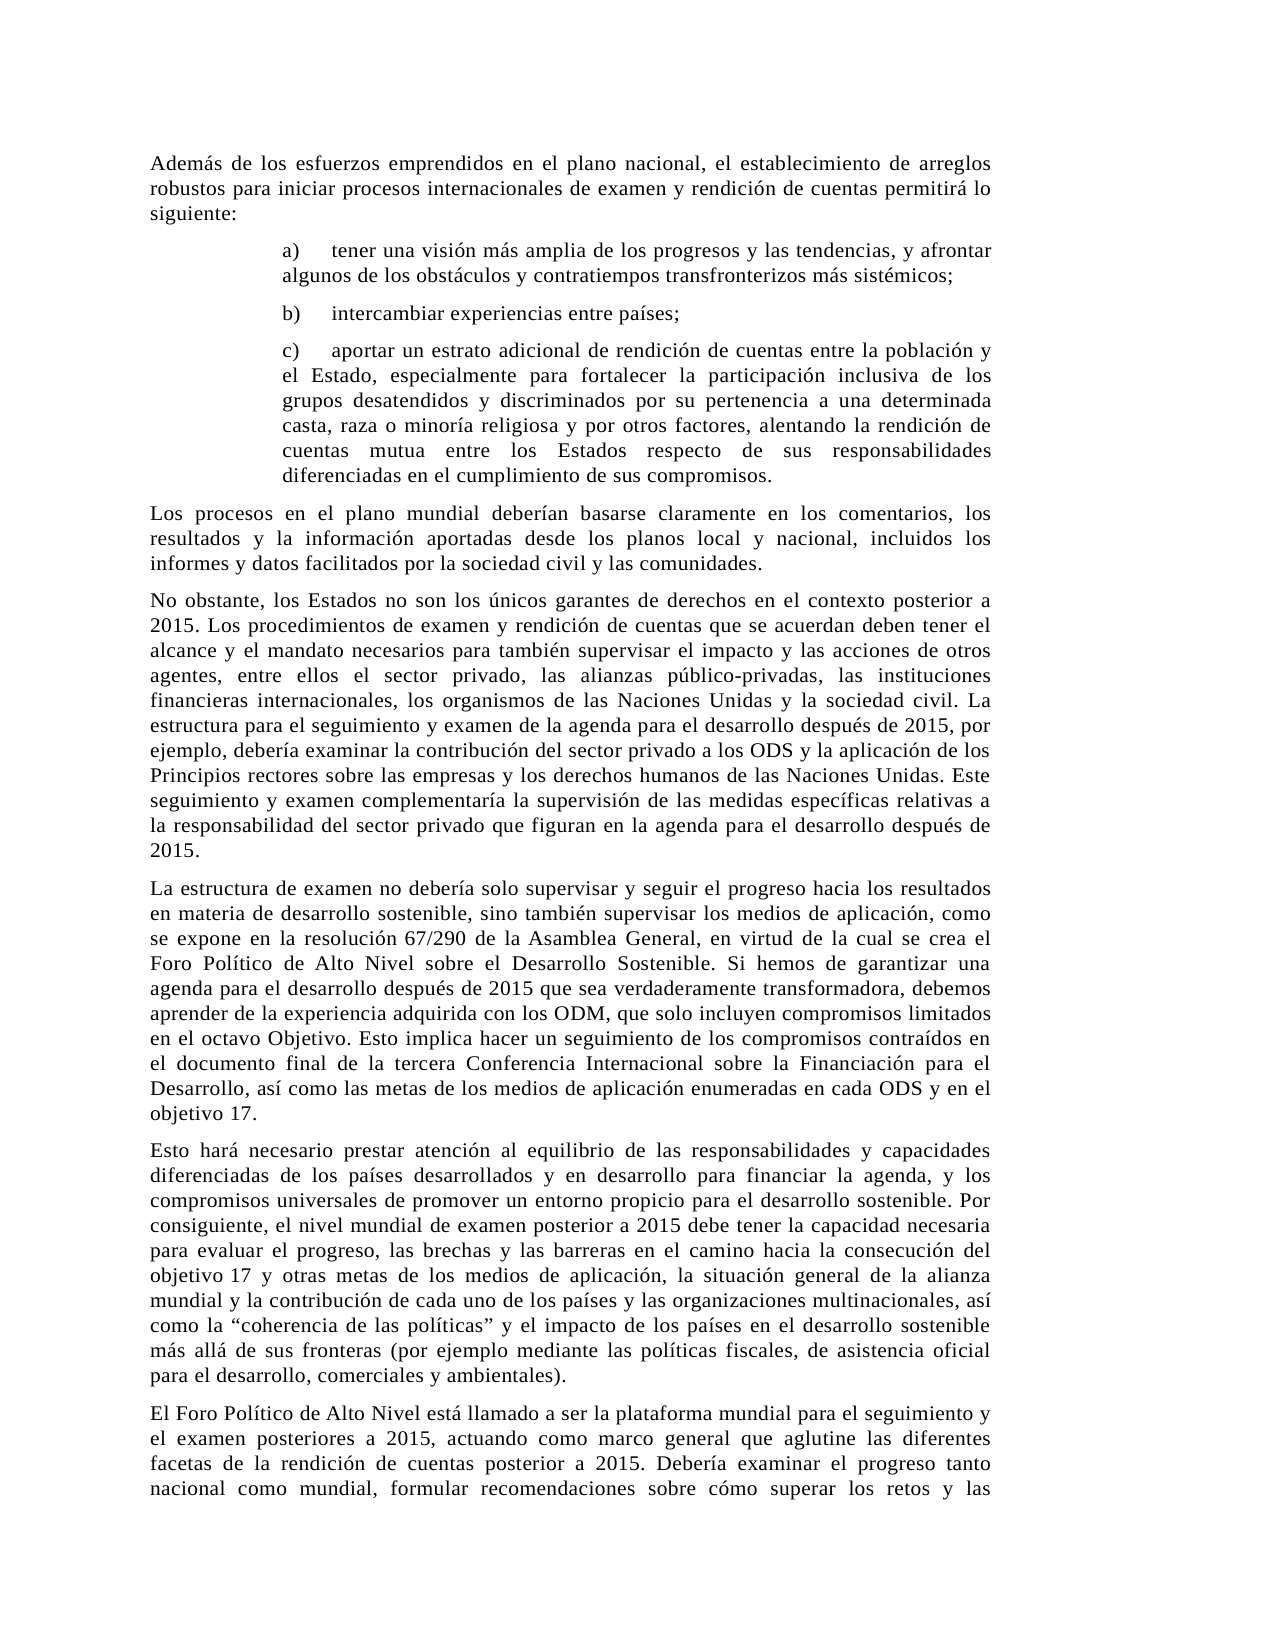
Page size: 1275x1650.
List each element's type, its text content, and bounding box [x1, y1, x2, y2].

text a) tener una visión más amplia de los progresos y las tendencias, y afrontar algunos de los obstáculos y contratiempos transfronterizos más sistémicos; [282, 237, 993, 287]
text Esto hará necesario prestar atención al equilibrio de las responsabilidades y capacidades diferenciadas de los países desarrollados y en desarrollo para financiar la agenda, y los compromisos universales de promover un entorno propicio para el desarrollo sostenible. Por consiguiente, el nivel mundial de examen posterior a 2015 debe tener la capacidad necesaria para evaluar el progreso, las brechas y las barreras en el camino hacia la consecución del objetivo 17 y otras metas de los medios de aplicación, la situación general de la alianza mundial y la contribución de cada uno de los países y las organizaciones multinacionales, así como la “coherencia de las políticas” y el impacto de los países en el desarrollo sostenible más allá de sus fronteras (por ejemplo mediante las políticas fiscales, de asistencia oficial para el desarrollo, comerciales y ambientales). [150, 1137, 993, 1387]
text b) intercambiar experiencias entre países; [282, 300, 993, 325]
text Los procesos en el plano mundial deberían basarse claramente en los comentarios, los resultados y la información aportadas desde los planos local y nacional, incluidos los informes y datos facilitados por la sociedad civil y las comunidades. [150, 500, 993, 575]
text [150, 1400, 993, 1500]
text No obstante, los Estados no son los únicos garantes de derechos en el contexto posterior a 2015. Los procedimientos de examen y rendición de cuentas que se acuerdan deben tener el alcance y el mandato necesarios para también supervisar el impacto y las acciones de otros agentes, entre ellos el sector privado, las alianzas público-privadas, las instituciones financieras internacionales, los organismos de las Naciones Unidas y la sociedad civil. La estructura para el seguimiento y examen de la agenda para el desarrollo después de 2015, por ejemplo, debería examinar la contribución del sector privado a los ODS y la aplicación de los Principios rectores sobre las empresas y los derechos humanos de las Naciones Unidas. Este seguimiento y examen complementaría la supervisión de las medidas específicas relativas a la responsabilidad del sector privado que figuran en la agenda para el desarrollo después de 2015. [150, 587, 993, 862]
text c) aportar un estrato adicional de rendición de cuentas entre la población y el Estado, especialmente para fortalecer la participación inclusiva de los grupos desatendidos y discriminados por su pertenencia a una determinada casta, raza o minoría religiosa y por otros factores, alentando la rendición de cuentas mutua entre los Estados respecto de sus responsabilidades diferenciadas en el cumplimiento de sus compromisos. [282, 337, 993, 487]
text Además de los esfuerzos emprendidos en el plano nacional, el establecimiento de arreglos robustos para iniciar procesos internacionales de examen y rendición de cuentas permitirá lo siguiente: [150, 150, 993, 225]
text La estructura de examen no debería solo supervisar y seguir el progreso hacia los resultados en materia de desarrollo sostenible, sino también supervisar los medios de aplicación, como se expone en la resolución 67/290 de la Asamblea General, en virtud de la cual se crea el Foro Político de Alto Nivel sobre el Desarrollo Sostenible. Si hemos de garantizar una agenda para el desarrollo después de 2015 que sea verdaderamente transformadora, debemos aprender de la experiencia adquirida con los ODM, que solo incluyen compromisos limitados en el octavo Objetivo. Esto implica hacer un seguimiento de los compromisos contraídos en el documento final de la tercera Conferencia Internacional sobre la Financiación para el Desarrollo, así como las metas de los medios de aplicación enumeradas en cada ODS y en el objetivo 17. [150, 875, 993, 1125]
